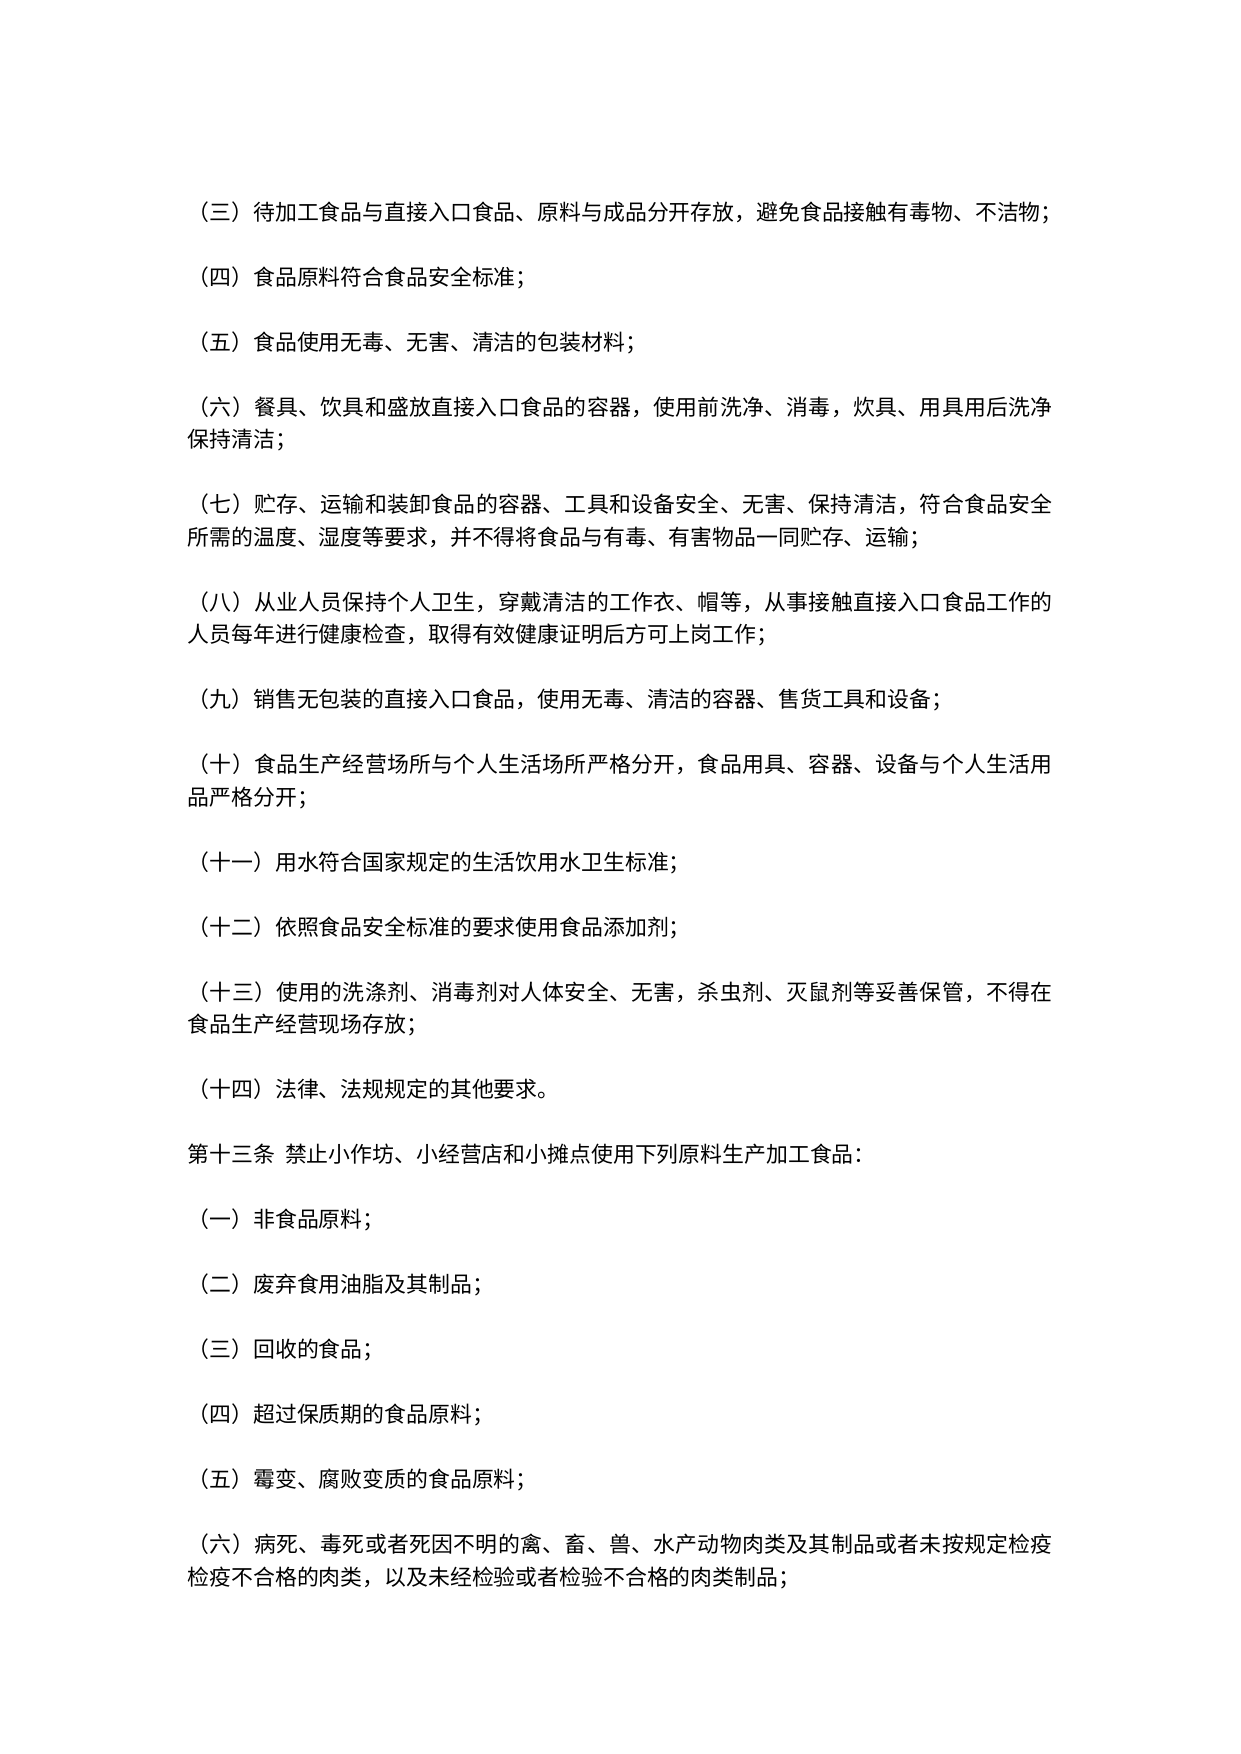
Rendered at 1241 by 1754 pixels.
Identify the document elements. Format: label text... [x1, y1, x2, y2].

text （九）销售无包装的直接入口食品，使用无毒、清洁的容器、售货工具和设备； [187, 682, 1053, 714]
text （十）食品生产经营场所与个人生活场所严格分开，食品用具、容器、设备与个人生活用品严格分开； [187, 747, 1053, 812]
text （六）病死、毒死或者死因不明的禽、畜、兽、水产动物肉类及其制品或者未按规定检疫、检疫不合格的肉类，以及未经检验或者检验不合格的肉类制品； [187, 1527, 1053, 1592]
text （十三）使用的洗涤剂、消毒剂对人体安全、无害，杀虫剂、灭鼠剂等妥善保管，不得在食品生产经营现场存放； [187, 974, 1053, 1039]
text （七）贮存、运输和装卸食品的容器、工具和设备安全、无害、保持清洁，符合食品安全所需的温度、湿度等要求，并不得将食品与有毒、有害物品一同贮存、运输； [187, 487, 1053, 552]
text 第十三条 禁止小作坊、小经营店和小摊点使用下列原料生产加工食品： [187, 1137, 1053, 1169]
text （五）霉变、腐败变质的食品原料； [187, 1462, 1053, 1494]
text （二）废弃食用油脂及其制品； [187, 1267, 1053, 1299]
text （六）餐具、饮具和盛放直接入口食品的容器，使用前洗净、消毒，炊具、用具用后洗净，保持清洁； [187, 389, 1053, 454]
text （十一）用水符合国家规定的生活饮用水卫生标准； [187, 844, 1053, 877]
text （三）回收的食品； [187, 1332, 1053, 1364]
text （一）非食品原料； [187, 1202, 1053, 1234]
text （五）食品使用无毒、无害、清洁的包装材料； [187, 324, 1053, 357]
text （八）从业人员保持个人卫生，穿戴清洁的工作衣、帽等，从事接触直接入口食品工作的人员每年进行健康检查，取得有效健康证明后方可上岗工作； [187, 584, 1053, 649]
text （十四）法律、法规规定的其他要求。 [187, 1072, 1053, 1104]
text （四）食品原料符合食品安全标准； [187, 259, 1053, 292]
text （十二）依照食品安全标准的要求使用食品添加剂； [187, 909, 1053, 942]
text （四）超过保质期的食品原料； [187, 1397, 1053, 1429]
text （三）待加工食品与直接入口食品、原料与成品分开存放，避免食品接触有毒物、不洁物； [187, 194, 1053, 227]
